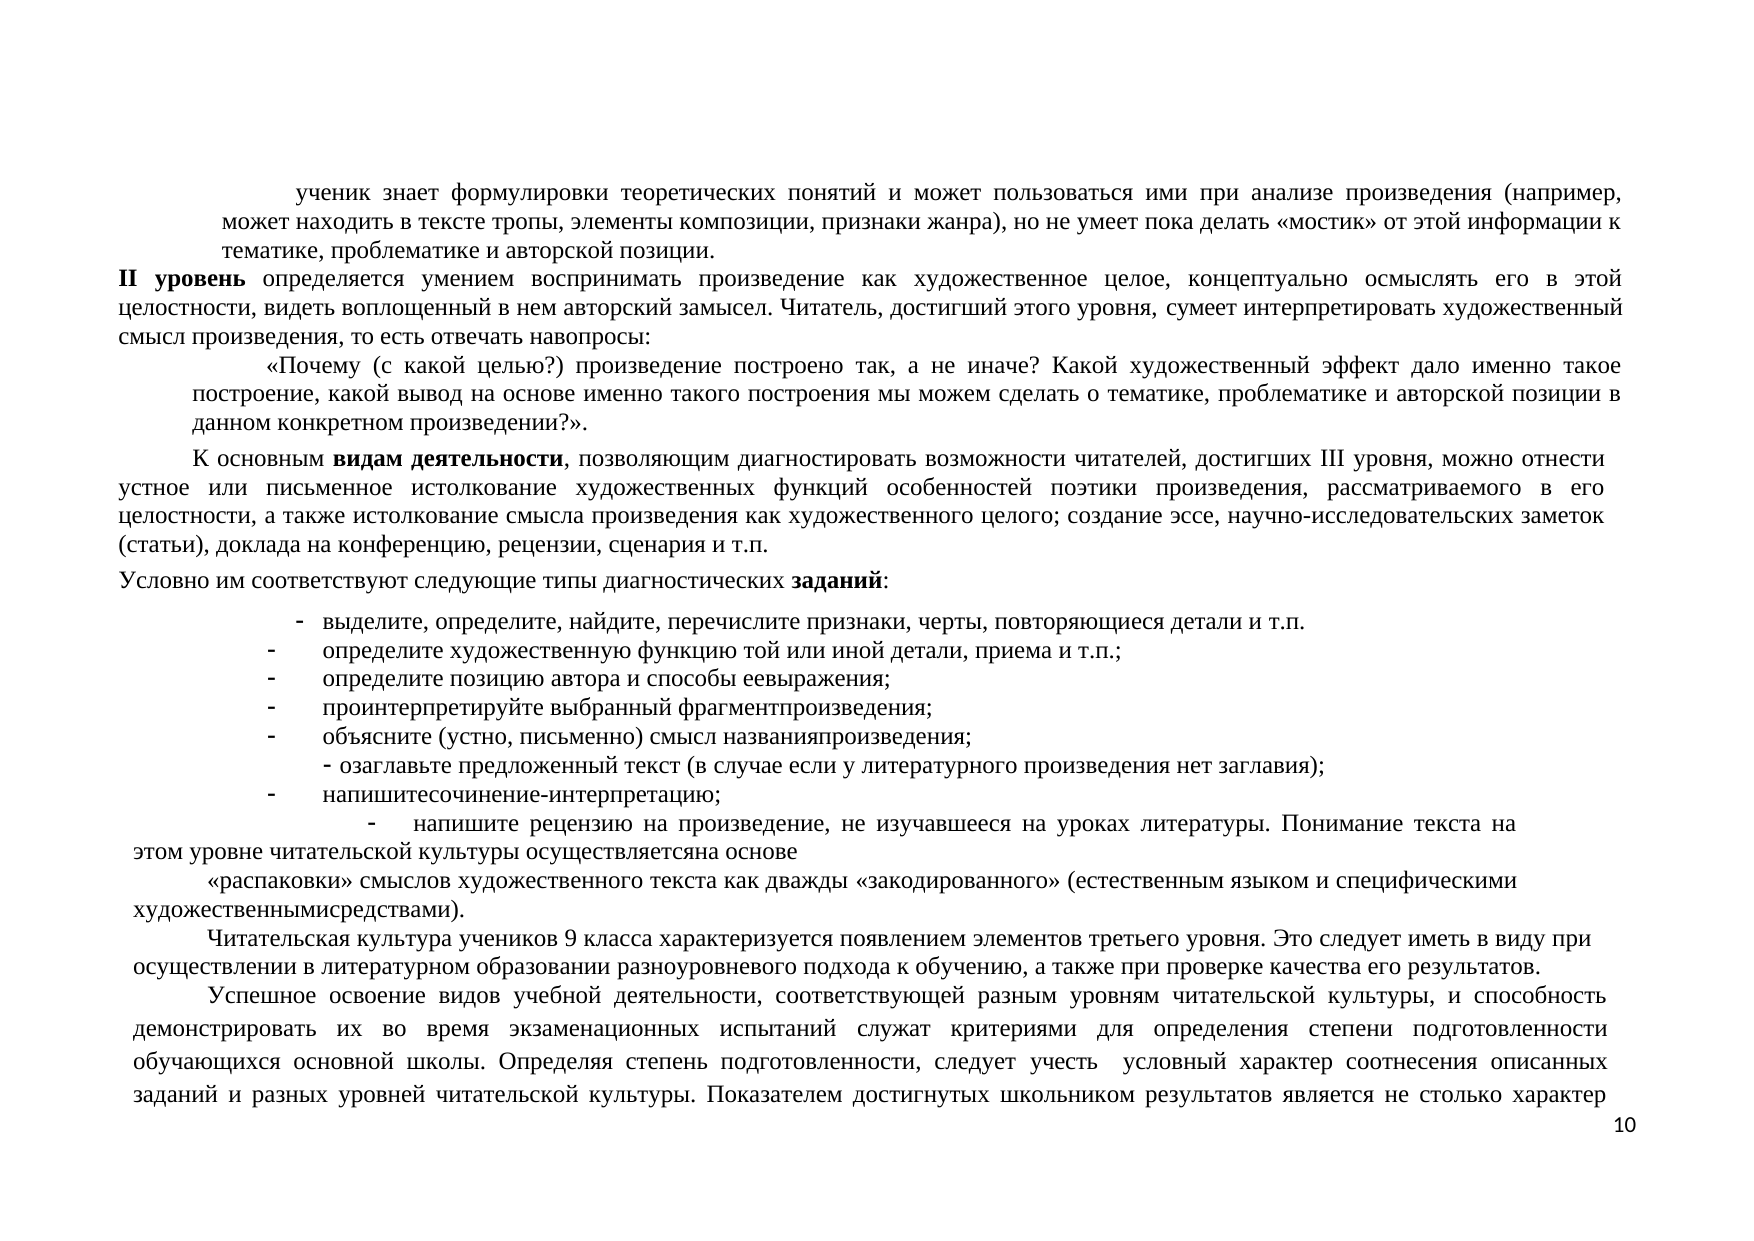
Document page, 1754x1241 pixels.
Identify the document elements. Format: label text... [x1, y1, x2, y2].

list проинтерпретируйте выбранный фрагментпроизведения; [193, 692, 1636, 721]
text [133, 980, 1608, 1108]
text ученик знает формулировки теоретических понятий и может пользоваться ими при анализе произведения (например, может находить в тексте тропы, элементы композиции, признаки жанра), но не умеет пока делать «мостик» от этой информации к тематике, проблематике и авторской позиции. [222, 177, 1623, 263]
list определите позицию автора и способы еевыражения; [193, 663, 1636, 692]
text «Почему (с какой целью?) произведение построено так, а не иначе? Какой художественный эффект дало именно такое построение, какой вывод на основе именно такого построения мы можем сделать о тематике, проблематике и авторской позиции в данном конкретном произведении?». [192, 350, 1623, 436]
text К основным видам деятельности, позволяющим диагностировать возможности читателей, достигших III уровня, можно отнести устное или письменное истолкование художественных функций особенностей поэтики произведения, рассматриваемого в его целостности, а также истолкование смысла произведения как художественного целого; создание эссе, научно-исследовательских заметок (статьи), доклада на конференцию, рецензии, сценария и т.п. [118, 443, 1606, 558]
text «распаковки» смыслов художественного текста как дважды «закодированного» (естественным языком и специфическими художественнымисредствами). [133, 865, 1517, 923]
text II уровень определяется умением воспринимать произведение как художественное целое, концептуально осмыслять его в этой целостности, видеть воплощенный в нем авторский замысел. Читатель, достигший этого уровня, сумеет интерпретировать художественный смысл произведения, то есть отвечать навопросы: [118, 263, 1623, 350]
list озаглавьте предложенный текст (в случае если у литературного произведения нет заглавия); [249, 750, 1517, 779]
list определите художественную функцию той или иной детали, приема и т.п.; [193, 635, 1636, 663]
list объясните (устно, письменно) смысл названияпроизведения; [193, 721, 1636, 750]
list выделите, определите, найдите, перечислите признаки, черты, повторяющиеся детали и т.п. [222, 606, 1517, 635]
text Читательская культура учеников 9 класса характеризуется появлением элементов третьего уровня. Это следует иметь в виду при осуществлении в литературном образовании разноуровневого подхода к обучению, а также при проверке качества его результатов. [133, 923, 1593, 980]
list напишитесочинение-интерпретацию; [193, 779, 1636, 808]
text Условно им соответствуют следующие типы диагностических заданий: [118, 565, 1606, 593]
list напишите рецензию на произведение, не изучавшееся на уроках литературы. Понимание текста на этом уровне читательской культуры осуществляетсяна основе [133, 808, 1517, 865]
